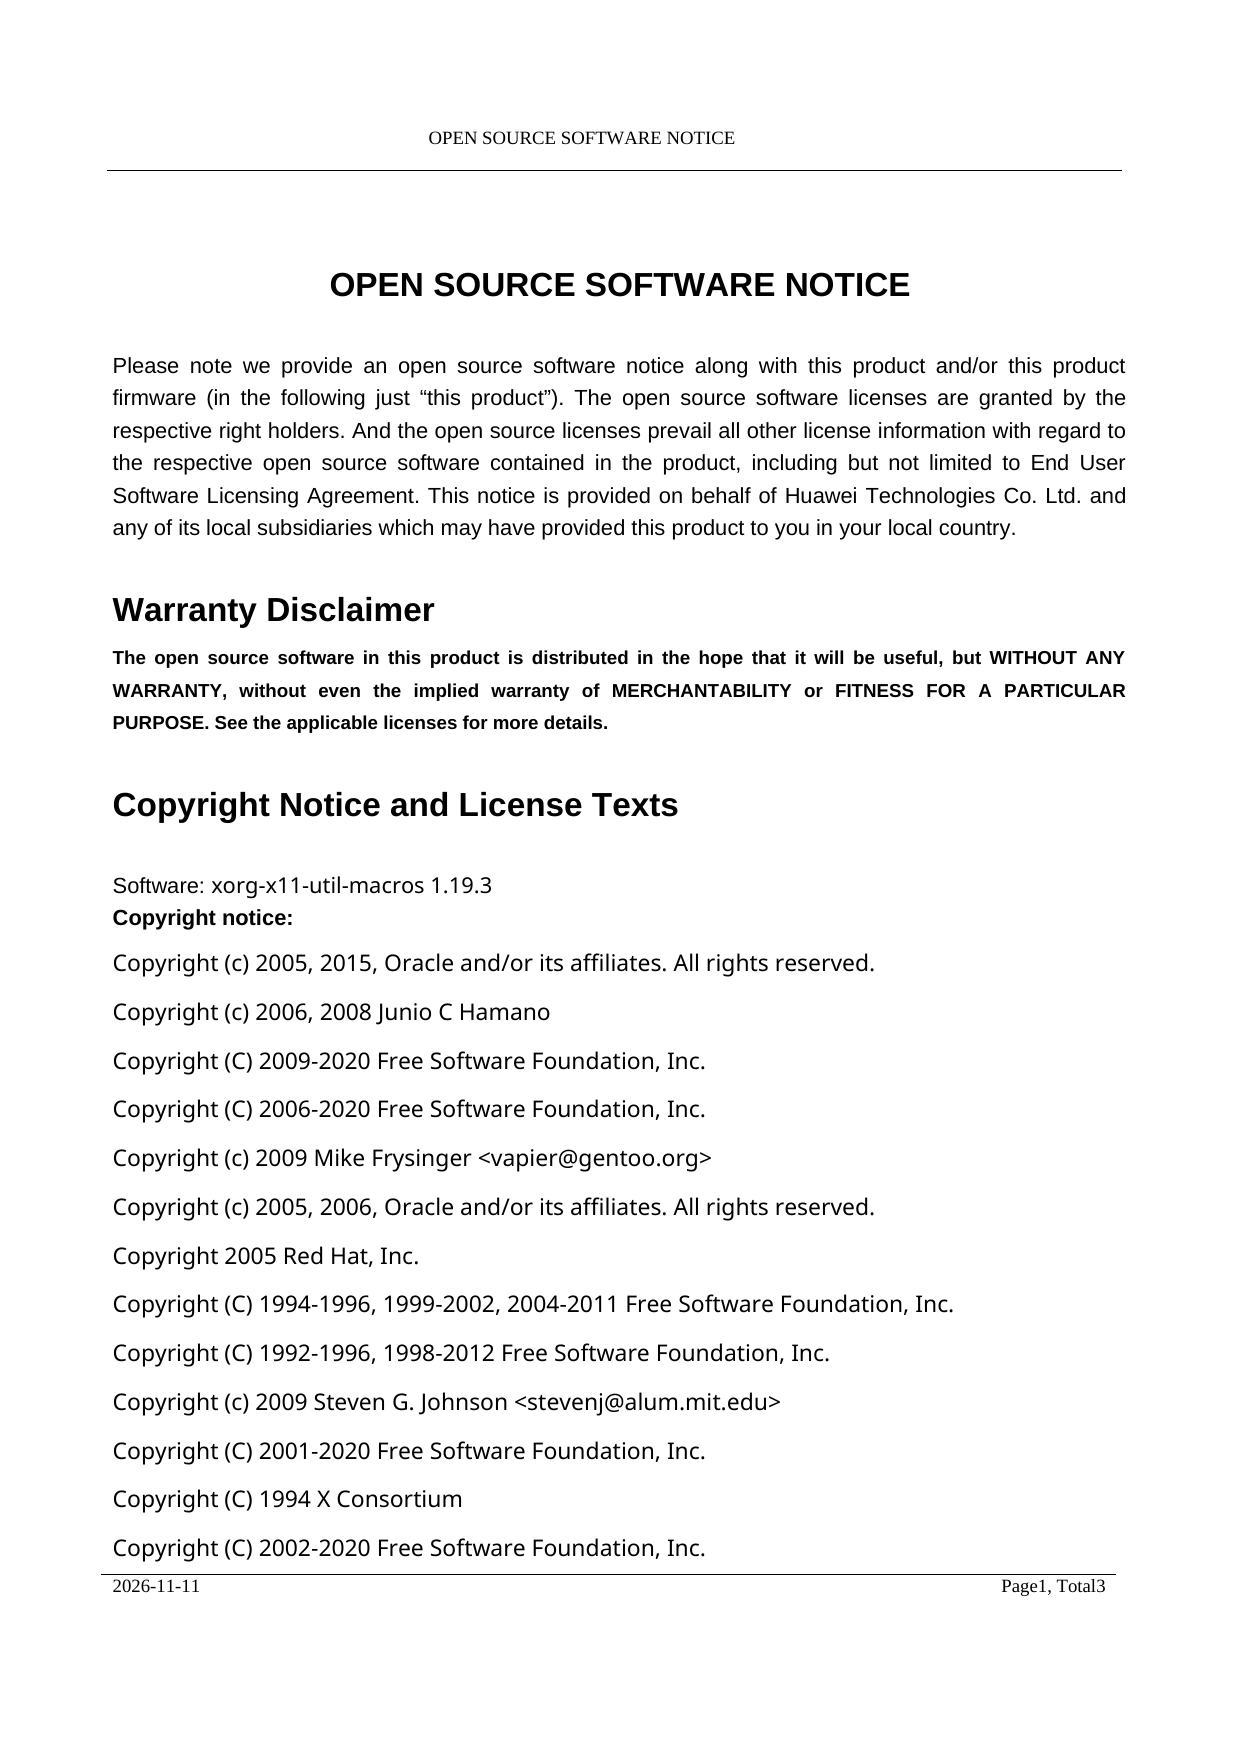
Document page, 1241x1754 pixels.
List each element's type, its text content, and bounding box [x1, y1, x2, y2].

text Copyright notice: [112, 901, 1128, 934]
text Software: xorg-x11-util-macros 1.19.3 [112, 869, 1128, 901]
text Please note we provide an open source software notice along with this product and/or this product firmware (in the following just “this product”). The open source software licenses are granted by the respective right holders. And the open source licenses prevail all other license information with regard to the respective open source software contained in the product, including but not limited to End User Software Licensing Agreement. This notice is provided on behalf of Huawei Technologies Co. Ltd. and any of its local subsidiaries which may have provided this product to you in your local country. [112, 349, 1128, 544]
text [112, 947, 1128, 1564]
text Copyright Notice and License Texts [112, 771, 1128, 836]
text The open source software in this product is distributed in the hope that it will be useful, but WITHOUT ANY WARRANTY, without even the implied warranty of MERCHANTABILITY or FITNESS FOR A PARTICULAR PURPOSE. See the applicable licenses for more details. [112, 641, 1128, 739]
text Warranty Disclaimer [112, 576, 1128, 641]
text OPEN SOURCE SOFTWARE NOTICE [112, 251, 1128, 316]
